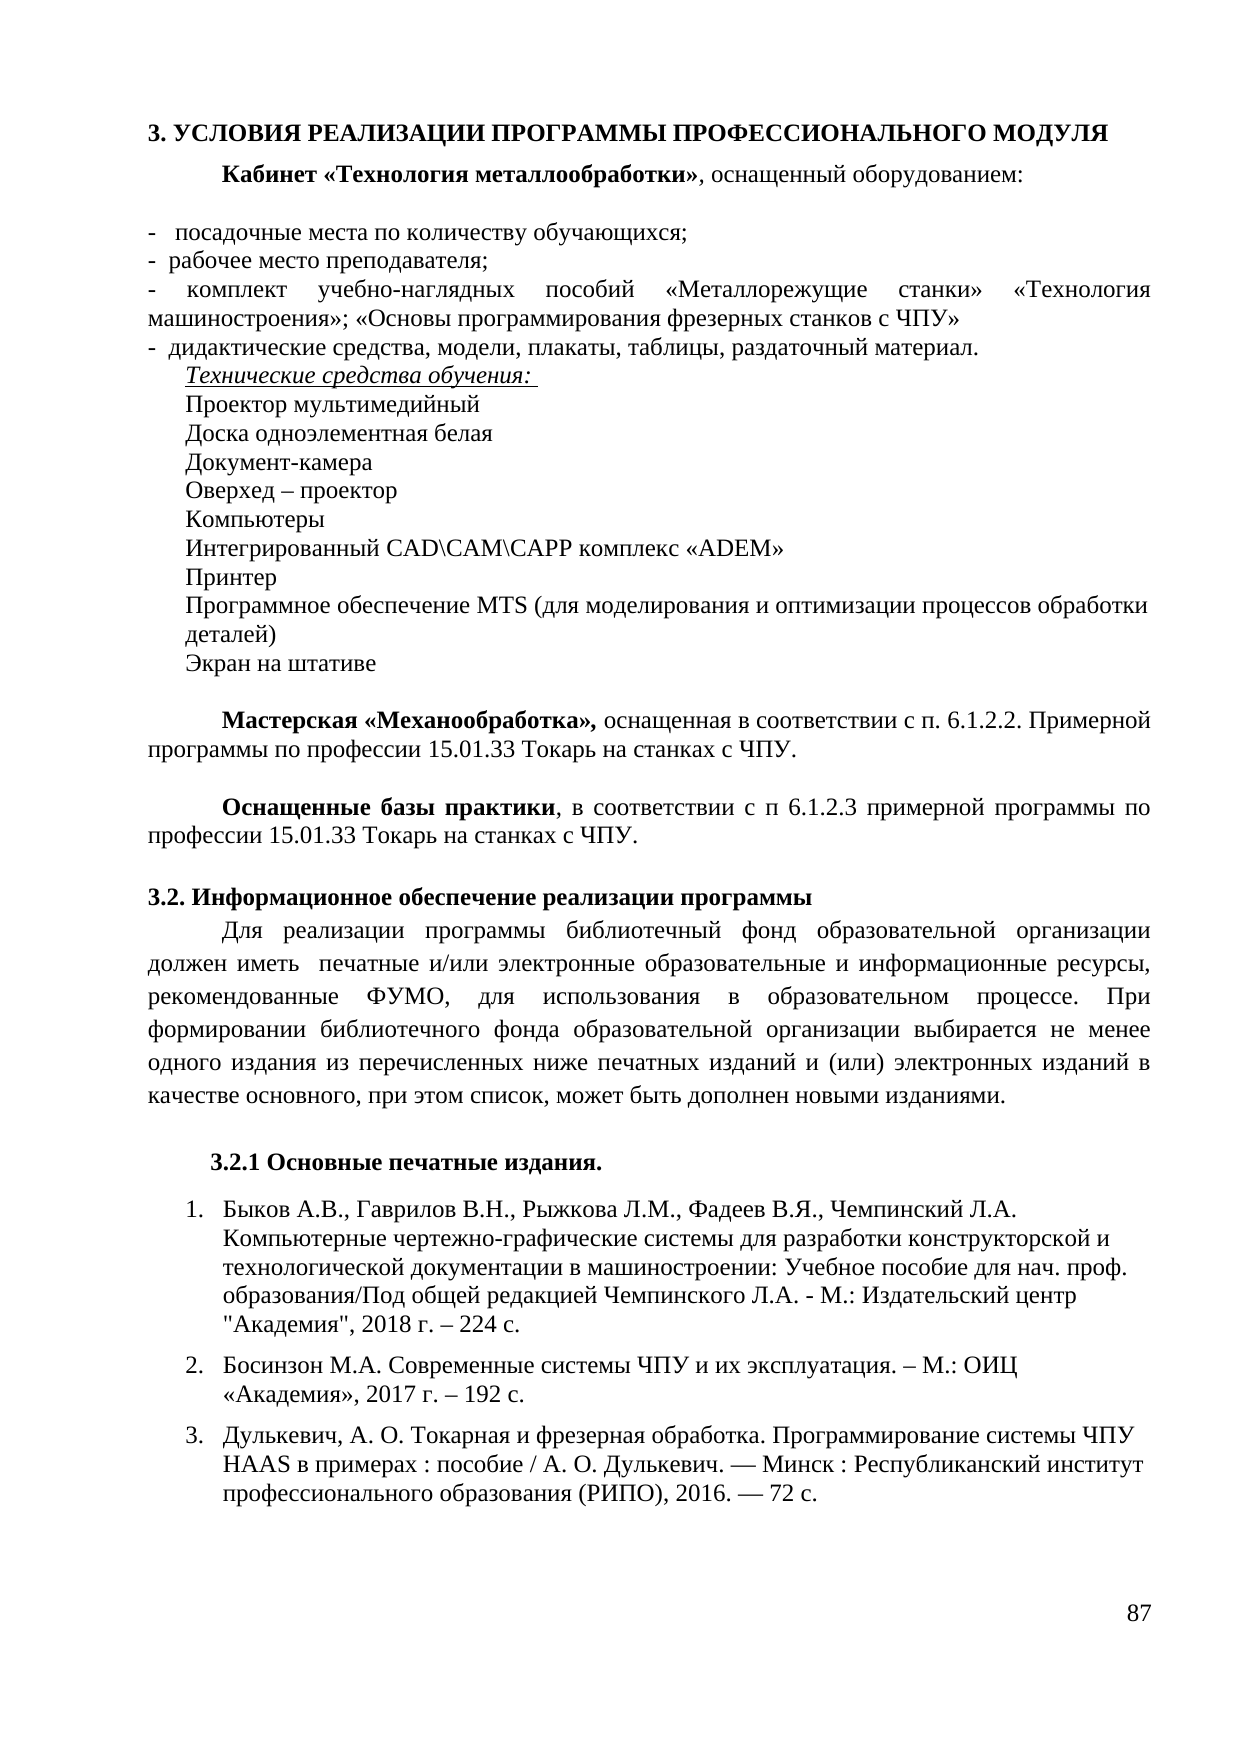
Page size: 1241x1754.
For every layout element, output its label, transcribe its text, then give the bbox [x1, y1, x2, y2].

list Технические средства обучения: [185, 361, 1152, 389]
text 3.2.1 Основные печатные издания. [148, 1147, 1152, 1175]
text Кабинет «Технология металлообработки», оснащенный оборудованием: [148, 159, 1152, 188]
list Документ-камера [185, 447, 1152, 476]
list Принтер [185, 562, 1152, 591]
text 3.2. Информационное обеспечение реализации программы [148, 849, 1152, 911]
list Проектор мультимедийный [185, 389, 1152, 418]
text - дидактические средства, модели, плакаты, таблицы, раздаточный материал. [148, 332, 1152, 361]
list Оверхед – проектор [185, 476, 1152, 504]
list Компьютеры [185, 504, 1152, 533]
list Доска одноэлементная белая [185, 418, 1152, 447]
text Оснащенные базы практики, в соответствии с п 6.1.2.3 примерной программы по профессии 15.01.33 Токарь на станках с ЧПУ. [148, 792, 1152, 849]
text Мастерская «Механообработка», оснащенная в соответствии с п. 6.1.2.2. Примерной программы по профессии 15.01.33 Токарь на станках с ЧПУ. [148, 706, 1152, 763]
list Экран на штативе [185, 648, 1152, 677]
list Интегрированный CAD\CAM\CAPP комплекс «ADEM» [185, 533, 1152, 562]
list Дулькевич, А. О. Токарная и фрезерная обработка. Программирование системы ЧПУ HAAS в примерах : пособие / А. О. Дулькевич. — Минск : Республиканский институт профессионального образования (РИПО), 2016. — 72 c. [185, 1421, 1152, 1507]
list Быков А.В., Гаврилов В.Н., Рыжкова Л.М., Фадеев В.Я., Чемпинский Л.А. Компьютерные чертежно-графические системы для разработки конструкторской и технологической документации в машиностроении: Учебное пособие для нач. проф. образования/Под общей редакцией Чемпинского Л.А. - М.: Издательский центр "Академия", 2018 г. – 224 с. [185, 1194, 1152, 1338]
text - посадочные места по количеству обучающихся; [148, 217, 1152, 246]
list Босинзон М.А. Современные системы ЧПУ и их эксплуатация. – М.: ОИЦ «Академия», 2017 г. – 192 с. [185, 1351, 1152, 1408]
text - комплект учебно-наглядных пособий «Металлорежущие станки» «Технология машиностроения»; «Основы программирования фрезерных станков с ЧПУ» [148, 274, 1152, 332]
text 3. УСЛОВИЯ РЕАЛИЗАЦИИ ПРОГРАММЫ ПРОФЕССИОНАЛЬНОГО МОДУЛЯ [148, 118, 1152, 147]
list Программное обеспечение МТS (для моделирования и оптимизации процессов обработки деталей) [185, 591, 1152, 648]
text - рабочее место преподавателя; [148, 246, 1152, 274]
text Для реализации программы библиотечный фонд образовательной организации должен иметь печатные и/или электронные образовательные и информационные ресурсы, рекомендованные ФУМО, для использования в образовательном процессе. При формировании библиотечного фонда образовательной организации выбирается не менее одного издания из перечисленных ниже печатных изданий и (или) электронных изданий в качестве основного, при этом список, может быть дополнен новыми изданиями. [148, 915, 1152, 1109]
